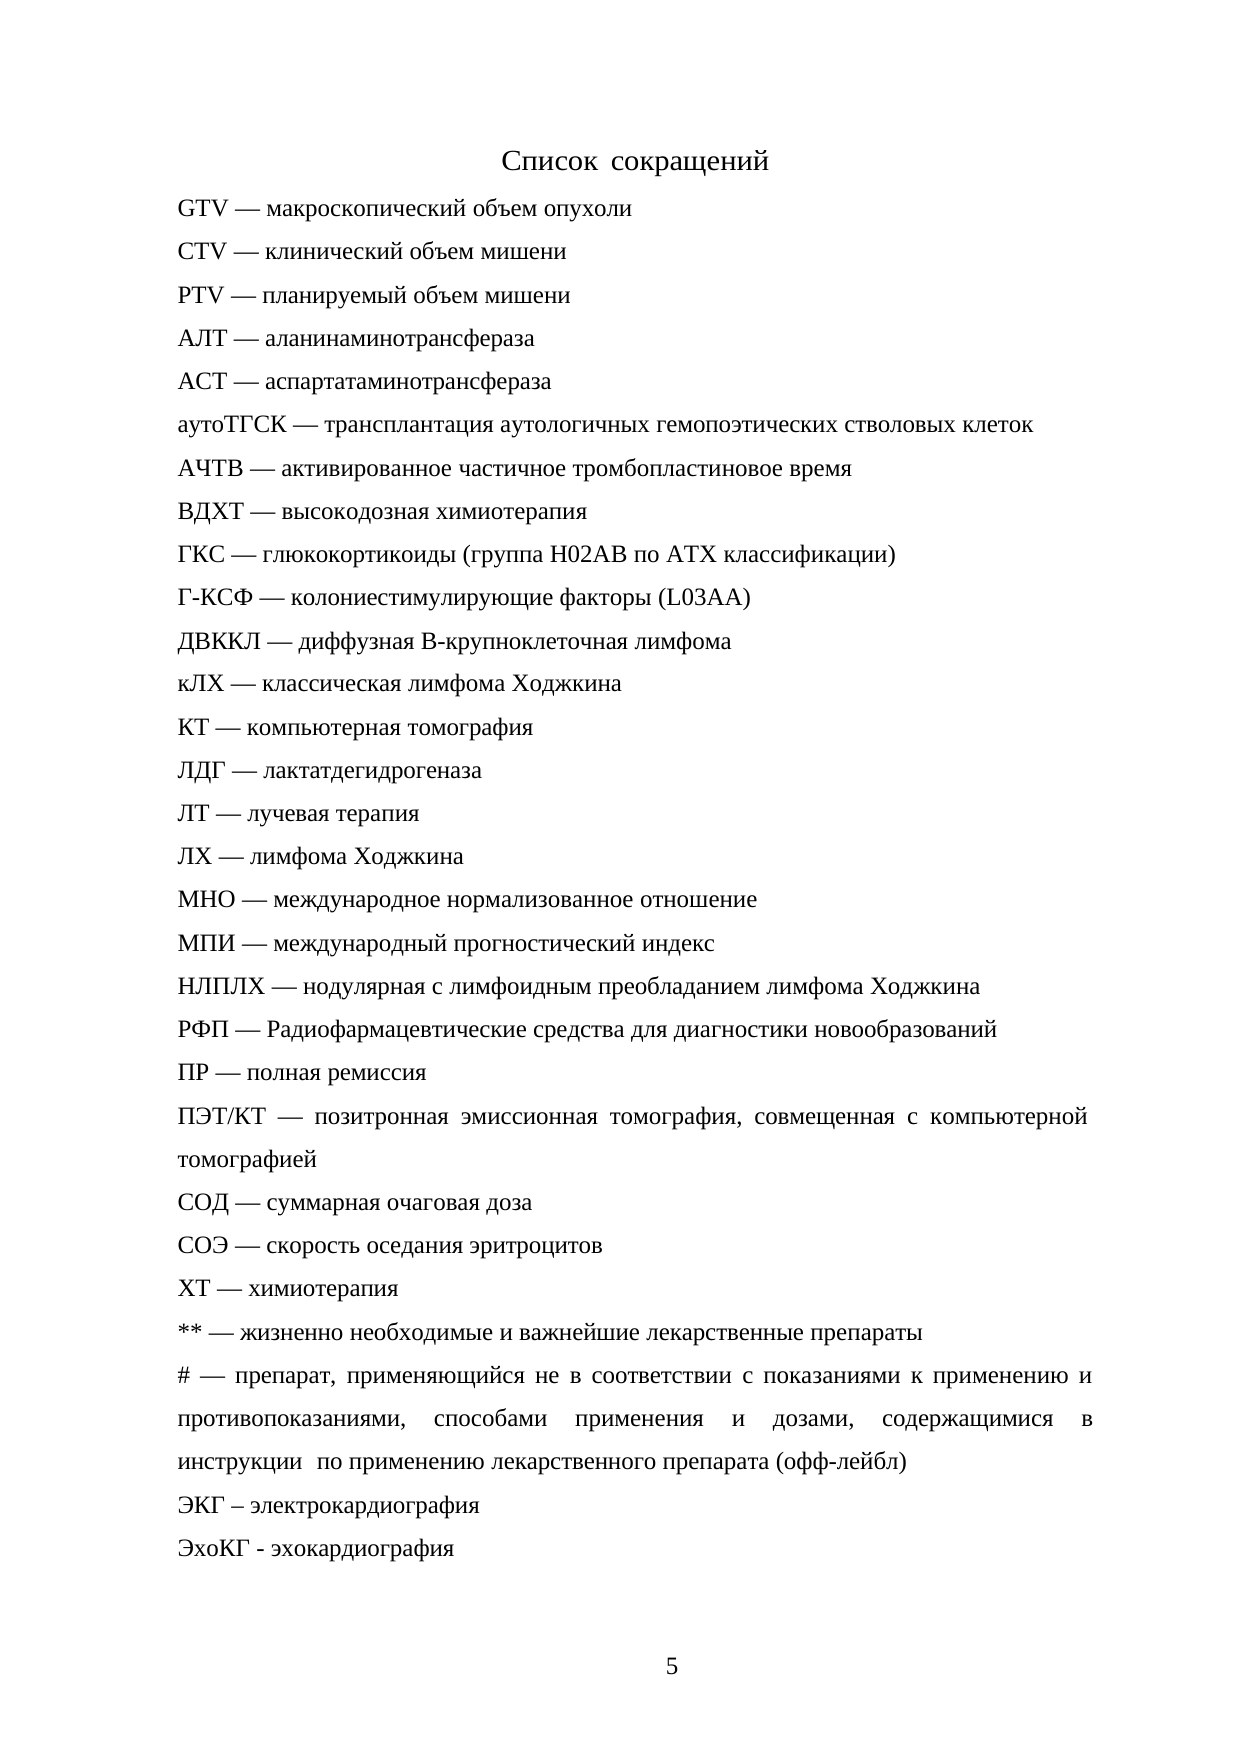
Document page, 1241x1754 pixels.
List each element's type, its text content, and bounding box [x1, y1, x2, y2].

text ** — жизненно необходимые и важнейшие лекарственные препараты [177, 1317, 1105, 1346]
text ПЭТ/КТ — позитронная эмиссионная томография, совмещенная с компьютерной томографией [177, 1101, 1093, 1173]
text СОЭ — скорость оседания эритроцитов ХТ — химиотерапия [177, 1230, 633, 1302]
text СОД — суммарная очаговая доза [177, 1187, 1105, 1216]
text ДВККЛ — диффузная В-крупноклеточная лимфома кЛХ — классическая лимфома Ходжкина [177, 626, 774, 697]
text ВДХТ — высокодозная химиотерапия [177, 496, 1105, 525]
text ЛХ — лимфома Ходжкина [177, 841, 1105, 870]
text НЛПЛХ — нодулярная с лимфоидным преобладанием лимфома Ходжкина РФП — Радиофармацевтические средства для диагностики новообразований ПР — полная ремиссия [177, 971, 1024, 1086]
text аутоТГСК — трансплантация аутологичных гемопоэтических стволовых клеток АЧТВ — активированное частичное тромбопластиновое время [177, 409, 1093, 481]
text ГКС — глюкокортикоиды (группа H02AB по АТХ классификации) Г-КСФ — колониестимулирующие факторы (L03AA) [177, 539, 899, 611]
text МНО — международное нормализованное отношение МПИ — международный прогностический индекс [177, 884, 812, 956]
text ЭКГ – электрокардиография ЭхоКГ - эхокардиография [177, 1490, 549, 1562]
text КТ — компьютерная томография ЛДГ — лактатдегидрогеназа [177, 712, 578, 784]
text GTV — макроскопический объем опухоли CTV — клинический объем мишени [177, 193, 678, 265]
text ЛТ — лучевая терапия [177, 798, 1105, 827]
subtitle Список сокращений [500, 143, 771, 177]
text PTV — планируемый объем мишени АЛТ — аланинаминотрансфераза АСТ — аспартатаминотрансфераза [177, 280, 581, 395]
text # — препарат, применяющийся не в соответствии с показаниями к применению и противопоказаниями, способами применения и дозами, содержащимися в инструкции по применению лекарственного препарата (офф-лейбл) [177, 1360, 1093, 1475]
